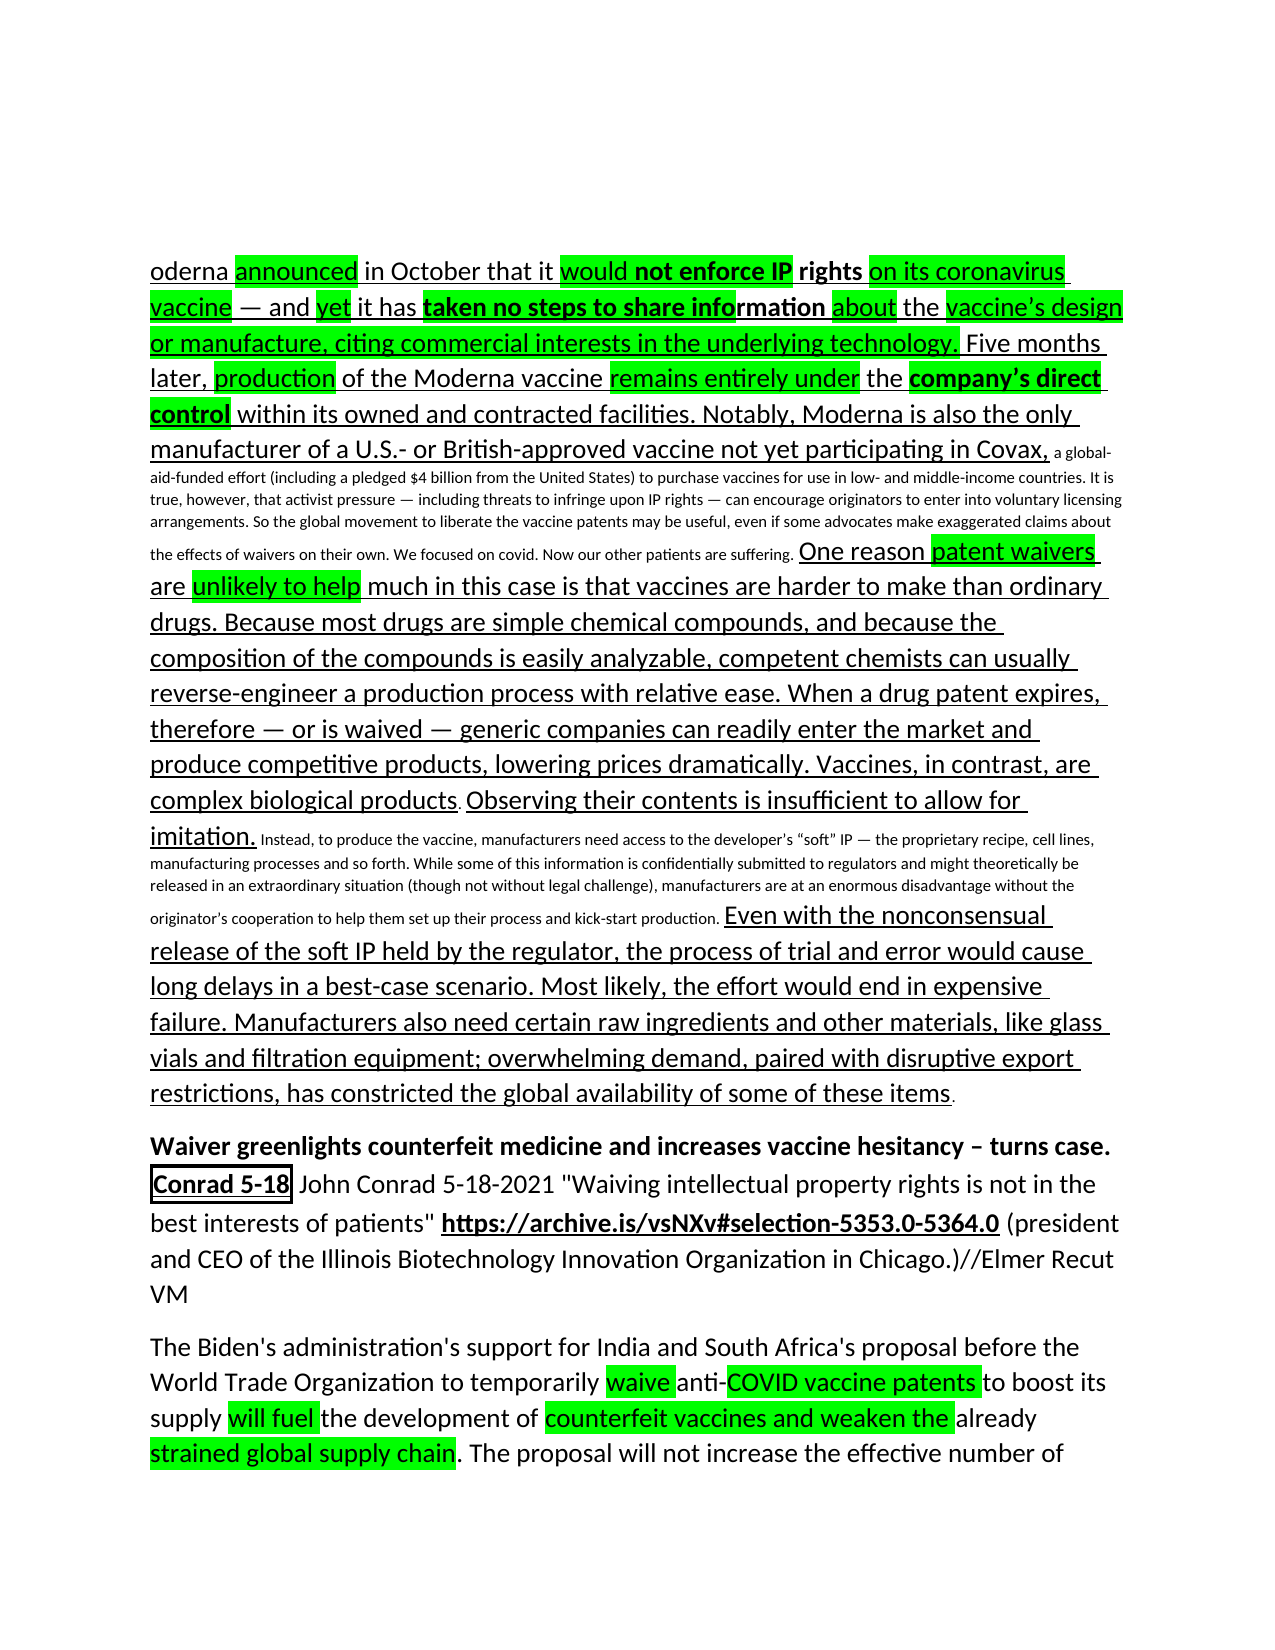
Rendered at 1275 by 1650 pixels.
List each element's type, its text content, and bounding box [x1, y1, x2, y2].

subtitle Waiver greenlights counterfeit medicine and increases vaccine hesitancy – turns case. [150, 1129, 1125, 1162]
text Conrad 5-18 John Conrad 5-18-2021 "Waiving intellectual property rights is not in the best interests of patients" https://archive.is/vsNXv#selection-5353.0-5364.0 (president and CEO of the Illinois Biotechnology Innovation Organization in Chicago.)//Elmer Recut VM [150, 1164, 1125, 1311]
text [150, 1330, 1125, 1470]
text oderna announced in October that it would not enforce IP rights on its coronavirus vaccine — and yet it has taken no steps to share information about the vaccine’s design or manufacture, citing commercial interests in the underlying technology. Five months later, production of the Moderna vaccine remains entirely under the company’s direct control within its owned and contracted facilities. Notably, Moderna is also the only manufacturer of a U.S.- or British-approved vaccine not yet participating in Covax, a global-aid-funded effort (including a pledged $4 billion from the United States) to purchase vaccines for use in low- and middle-income countries. It is true, however, that activist pressure — including threats to infringe upon IP rights — can encourage originators to enter into voluntary licensing arrangements. So the global movement to liberate the vaccine patents may be useful, even if some advocates make exaggerated claims about the effects of waivers on their own. We focused on covid. Now our other patients are suffering. One reason patent waivers are unlikely to help much in this case is that vaccines are harder to make than ordinary drugs. Because most drugs are simple chemical compounds, and because the composition of the compounds is easily analyzable, competent chemists can usually reverse-engineer a production process with relative ease. When a drug patent expires, therefore — or is waived — generic companies can readily enter the market and produce competitive products, lowering prices dramatically. Vaccines, in contrast, are complex biological products. Observing their contents is insufficient to allow for imitation. Instead, to produce the vaccine, manufacturers need access to the developer’s “soft” IP — the proprietary recipe, cell lines, manufacturing processes and so forth. While some of this information is confidentially submitted to regulators and might theoretically be released in an extraordinary situation (though not without legal challenge), manufacturers are at an enormous disadvantage without the originator’s cooperation to help them set up their process and kick-start production. Even with the nonconsensual release of the soft IP held by the regulator, the process of trial and error would cause long delays in a best-case scenario. Most likely, the effort would end in expensive failure. Manufacturers also need certain raw ingredients and other materials, like glass vials and filtration equipment; overwhelming demand, paired with disruptive export restrictions, has constricted the global availability of some of these items. [150, 254, 1125, 1109]
